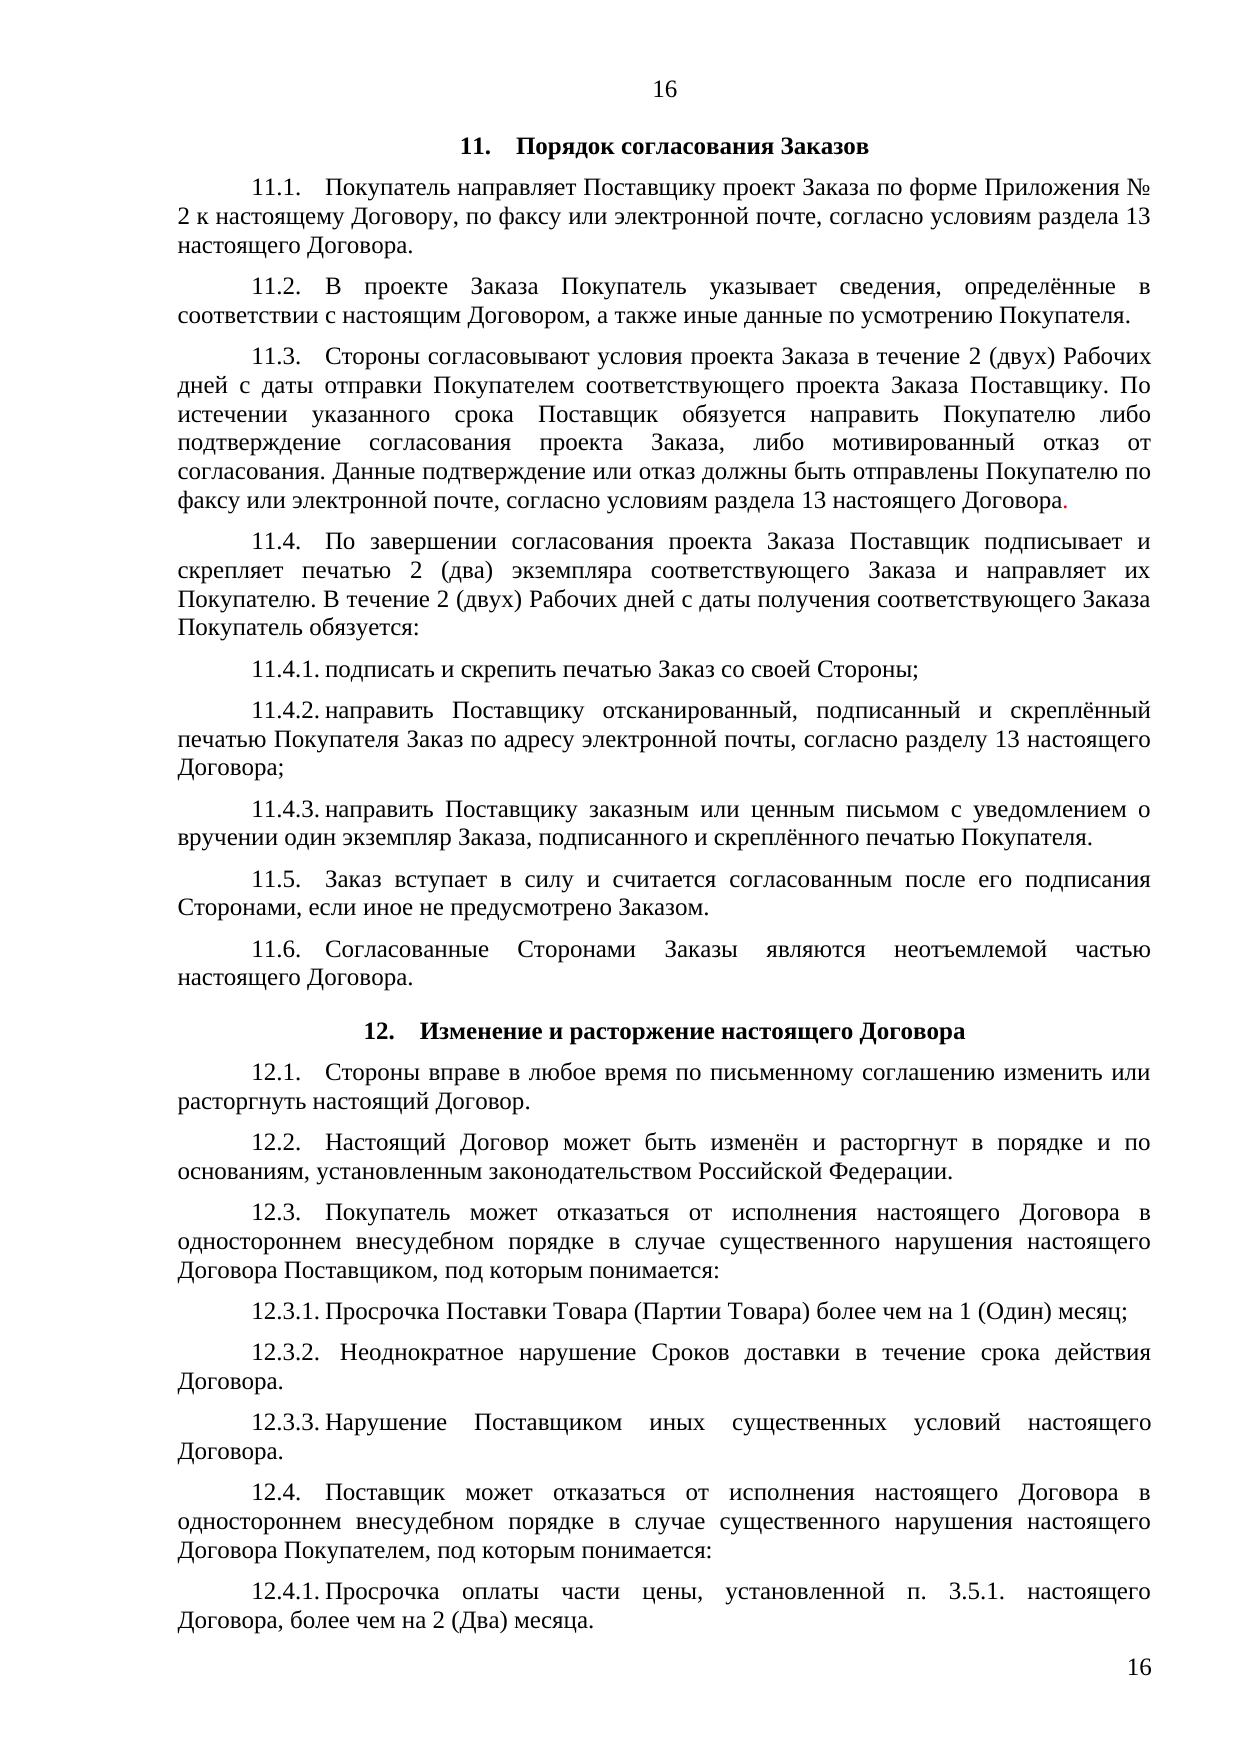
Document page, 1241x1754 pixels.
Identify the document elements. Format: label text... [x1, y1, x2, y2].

list направить Поставщику заказным или ценным письмом с уведомлением о вручении один экземпляр Заказа, подписанного и скреплённого печатью Покупателя. [177, 794, 1152, 851]
list Согласованные Сторонами Заказы являются неотъемлемой частью настоящего Договора. [177, 934, 1152, 991]
list Покупатель может отказаться от исполнения настоящего Договора в одностороннем внесудебном порядке в случае существенного нарушения настоящего Договора Поставщиком, под которым понимается: [177, 1197, 1152, 1284]
list направить Поставщику отсканированный, подписанный и скреплённый печатью Покупателя Заказ по адресу электронной почты, согласно разделу 13 настоящего Договора; [177, 695, 1152, 781]
list Заказ вступает в силу и считается согласованным после его подписания Сторонами, если иное не предусмотрено Заказом. [177, 864, 1152, 921]
list Порядок согласования Заказов [177, 131, 1152, 160]
list Нарушение Поставщиком иных существенных условий настоящего Договора. [177, 1407, 1152, 1465]
list Стороны согласовывают условия проекта Заказа в течение 2 (двух) Рабочих дней с даты отправки Покупателем соответствующего проекта Заказа Поставщику. По истечении указанного срока Поставщик обязуется направить Покупателю либо подтверждение согласования проекта Заказа, либо мотивированный отказ от согласования. Данные подтверждение или отказ должны быть отправлены Покупателю по факсу или электронной почте, согласно условиям раздела 13 настоящего Договора. [177, 341, 1152, 514]
list Стороны вправе в любое время по письменному соглашению изменить или расторгнуть настоящий Договор. [177, 1057, 1152, 1115]
list Просрочка оплаты части цены, установленной п. 3.5.1. настоящего Договора, более чем на 2 (Два) месяца. [177, 1576, 1152, 1634]
list По завершении согласования проекта Заказа Поставщик подписывает и скрепляет печатью 2 (два) экземпляра соответствующего Заказа и направляет их Покупателю. В течение 2 (двух) Рабочих дней с даты получения соответствующего Заказа Покупатель обязуется: [177, 526, 1152, 641]
list Поставщик может отказаться от исполнения настоящего Договора в одностороннем внесудебном порядке в случае существенного нарушения настоящего Договора Покупателем, под которым понимается: [177, 1477, 1152, 1564]
list Просрочка Поставки Товара (Партии Товара) более чем на 1 (Один) месяц; [177, 1296, 1152, 1325]
list Неоднократное нарушение Сроков доставки в течение срока действия Договора. [177, 1337, 1152, 1395]
list Покупатель направляет Поставщику проект Заказа по форме Приложения № 2 к настоящему Договору, по факсу или электронной почте, согласно условиям раздела 13 настоящего Договора. [177, 172, 1152, 259]
list В проекте Заказа Покупатель указывает сведения, определённые в соответствии с настоящим Договором, а также иные данные по усмотрению Покупателя. [177, 271, 1152, 329]
list Настоящий Договор может быть изменён и расторгнут в порядке и по основаниям, установленным законодательством Российской Федерации. [177, 1127, 1152, 1185]
list Изменение и расторжение настоящего Договора [177, 1016, 1152, 1045]
list подписать и скрепить печатью Заказ со своей Стороны; [177, 654, 1152, 682]
